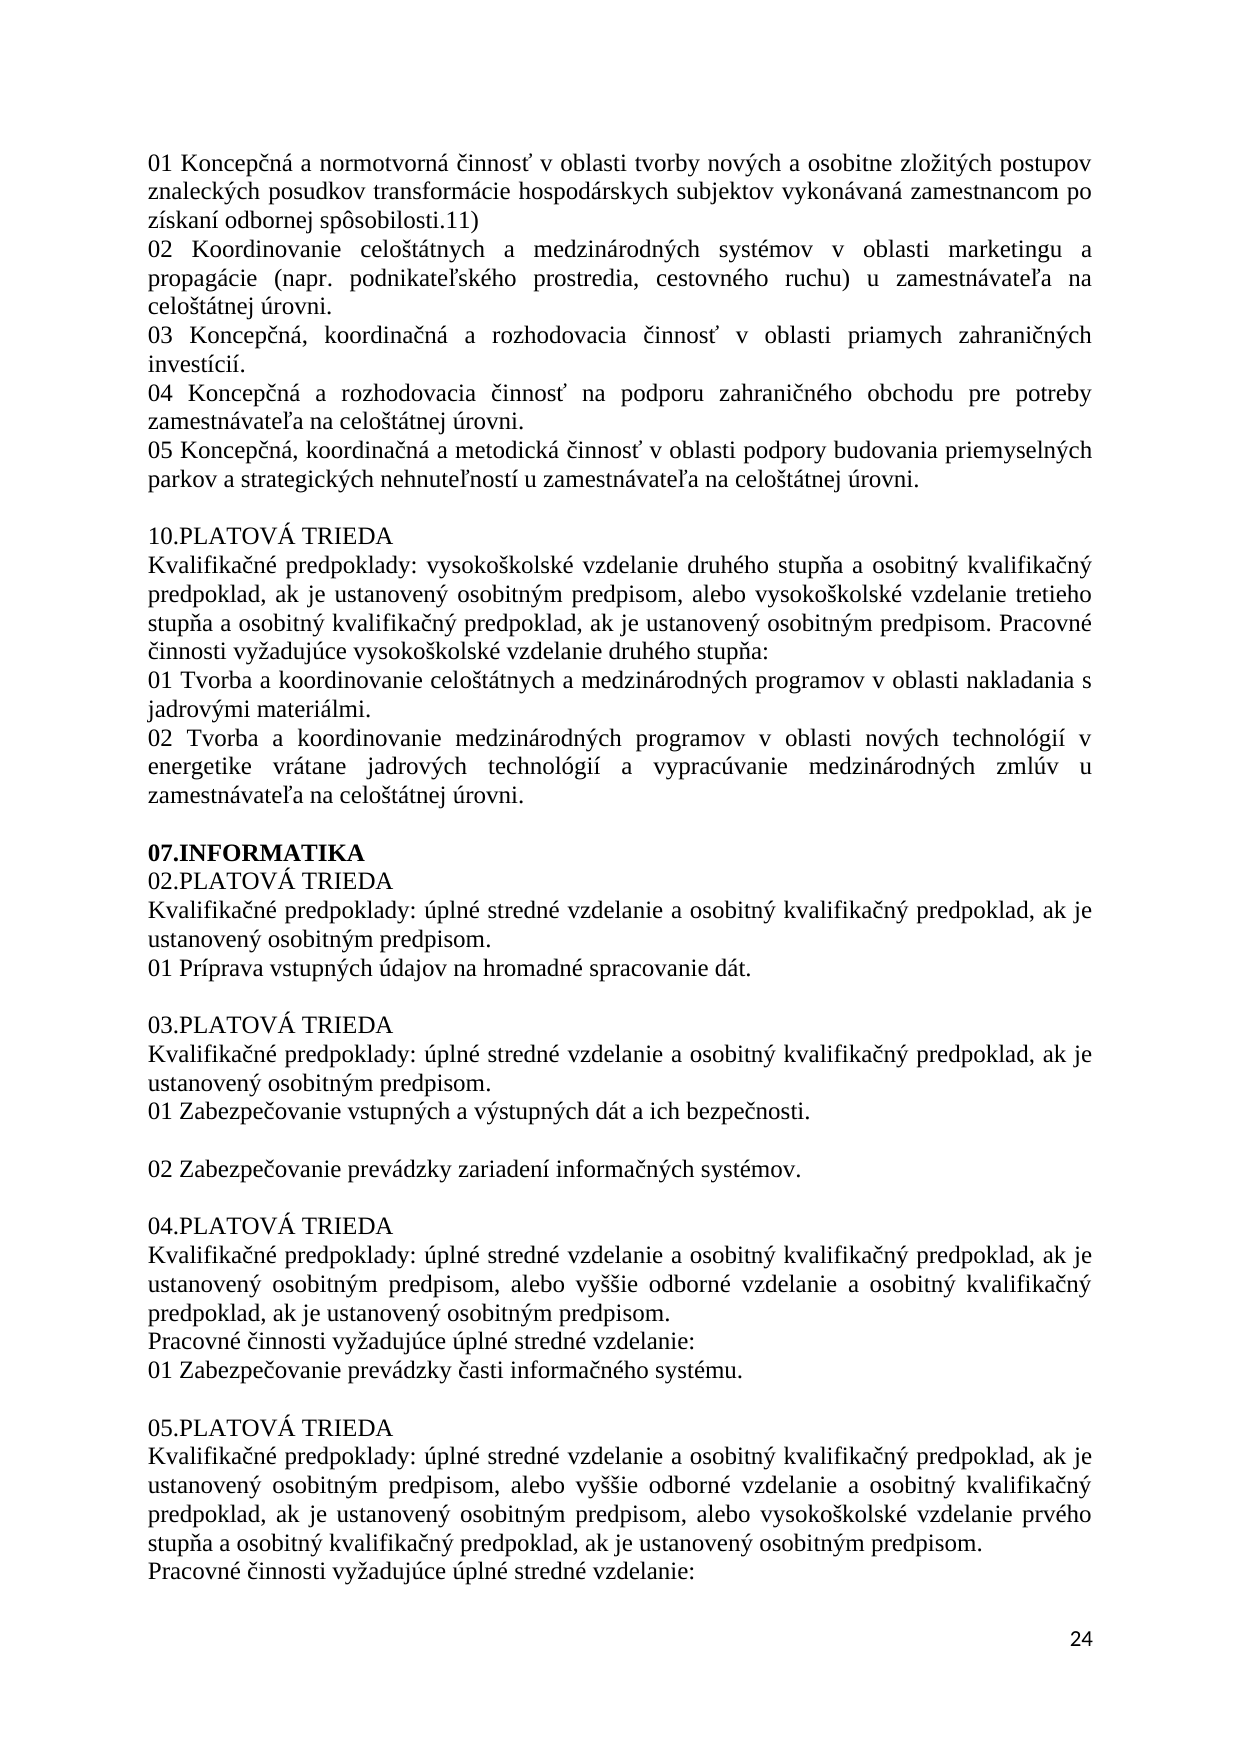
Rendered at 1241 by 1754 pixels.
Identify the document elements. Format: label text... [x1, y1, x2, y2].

text 04 Koncepčná a rozhodovacia činnosť na podporu zahraničného obchodu pre potreby zamestnávateľa na celoštátnej úrovni. [148, 378, 1093, 435]
text Kvalifikačné predpoklady: úplné stredné vzdelanie a osobitný kvalifikačný predpoklad, ak je ustanovený osobitným predpisom, alebo vyššie odborné vzdelanie a osobitný kvalifikačný predpoklad, ak je ustanovený osobitným predpisom. [148, 1240, 1093, 1326]
text 01 Zabezpečovanie prevádzky časti informačného systému. [148, 1355, 1093, 1384]
text 01 Príprava vstupných údajov na hromadné spracovanie dát. [148, 953, 1093, 981]
text 02 Tvorba a koordinovanie medzinárodných programov v oblasti nových technológií v energetike vrátane jadrových technológií a vypracúvanie medzinárodných zmlúv u zamestnávateľa na celoštátnej úrovni. [148, 723, 1093, 809]
text 04.PLATOVÁ TRIEDA [148, 1211, 1093, 1240]
text Pracovné činnosti vyžadujúce úplné stredné vzdelanie: [148, 1556, 1093, 1585]
text 02.PLATOVÁ TRIEDA [148, 866, 1093, 895]
text Kvalifikačné predpoklady: úplné stredné vzdelanie a osobitný kvalifikačný predpoklad, ak je ustanovený osobitným predpisom, alebo vyššie odborné vzdelanie a osobitný kvalifikačný predpoklad, ak je ustanovený osobitným predpisom, alebo vysokoškolské vzdelanie prvého stupňa a osobitný kvalifikačný predpoklad, ak je ustanovený osobitným predpisom. [148, 1441, 1093, 1556]
text 05.PLATOVÁ TRIEDA [148, 1413, 1093, 1441]
text 10.PLATOVÁ TRIEDA [148, 521, 1093, 550]
text Kvalifikačné predpoklady: vysokoškolské vzdelanie druhého stupňa a osobitný kvalifikačný predpoklad, ak je ustanovený osobitným predpisom, alebo vysokoškolské vzdelanie tretieho stupňa a osobitný kvalifikačný predpoklad, ak je ustanovený osobitným predpisom. Pracovné činnosti vyžadujúce vysokoškolské vzdelanie druhého stupňa: [148, 550, 1093, 665]
text 02 Koordinovanie celoštátnych a medzinárodných systémov v oblasti marketingu a propagácie (napr. podnikateľského prostredia, cestovného ruchu) u zamestnávateľa na celoštátnej úrovni. [148, 234, 1093, 320]
text 07.INFORMATIKA [148, 838, 1093, 866]
text 03.PLATOVÁ TRIEDA [148, 1010, 1093, 1039]
text 02 Zabezpečovanie prevádzky zariadení informačných systémov. [148, 1154, 1093, 1183]
text 01 Tvorba a koordinovanie celoštátnych a medzinárodných programov v oblasti nakladania s jadrovými materiálmi. [148, 665, 1093, 723]
text 05 Koncepčná, koordinačná a metodická činnosť v oblasti podpory budovania priemyselných parkov a strategických nehnuteľností u zamestnávateľa na celoštátnej úrovni. [148, 435, 1093, 493]
text Pracovné činnosti vyžadujúce úplné stredné vzdelanie: [148, 1326, 1093, 1355]
text Kvalifikačné predpoklady: úplné stredné vzdelanie a osobitný kvalifikačný predpoklad, ak je ustanovený osobitným predpisom. [148, 895, 1093, 953]
text Kvalifikačné predpoklady: úplné stredné vzdelanie a osobitný kvalifikačný predpoklad, ak je ustanovený osobitným predpisom. [148, 1039, 1093, 1096]
text 01 Koncepčná a normotvorná činnosť v oblasti tvorby nových a osobitne zložitých postupov znaleckých posudkov transformácie hospodárskych subjektov vykonávaná zamestnancom po získaní odbornej spôsobilosti.11) [148, 148, 1093, 234]
text 01 Zabezpečovanie vstupných a výstupných dát a ich bezpečnosti. [148, 1096, 1093, 1125]
text 03 Koncepčná, koordinačná a rozhodovacia činnosť v oblasti priamych zahraničných investícií. [148, 320, 1093, 378]
